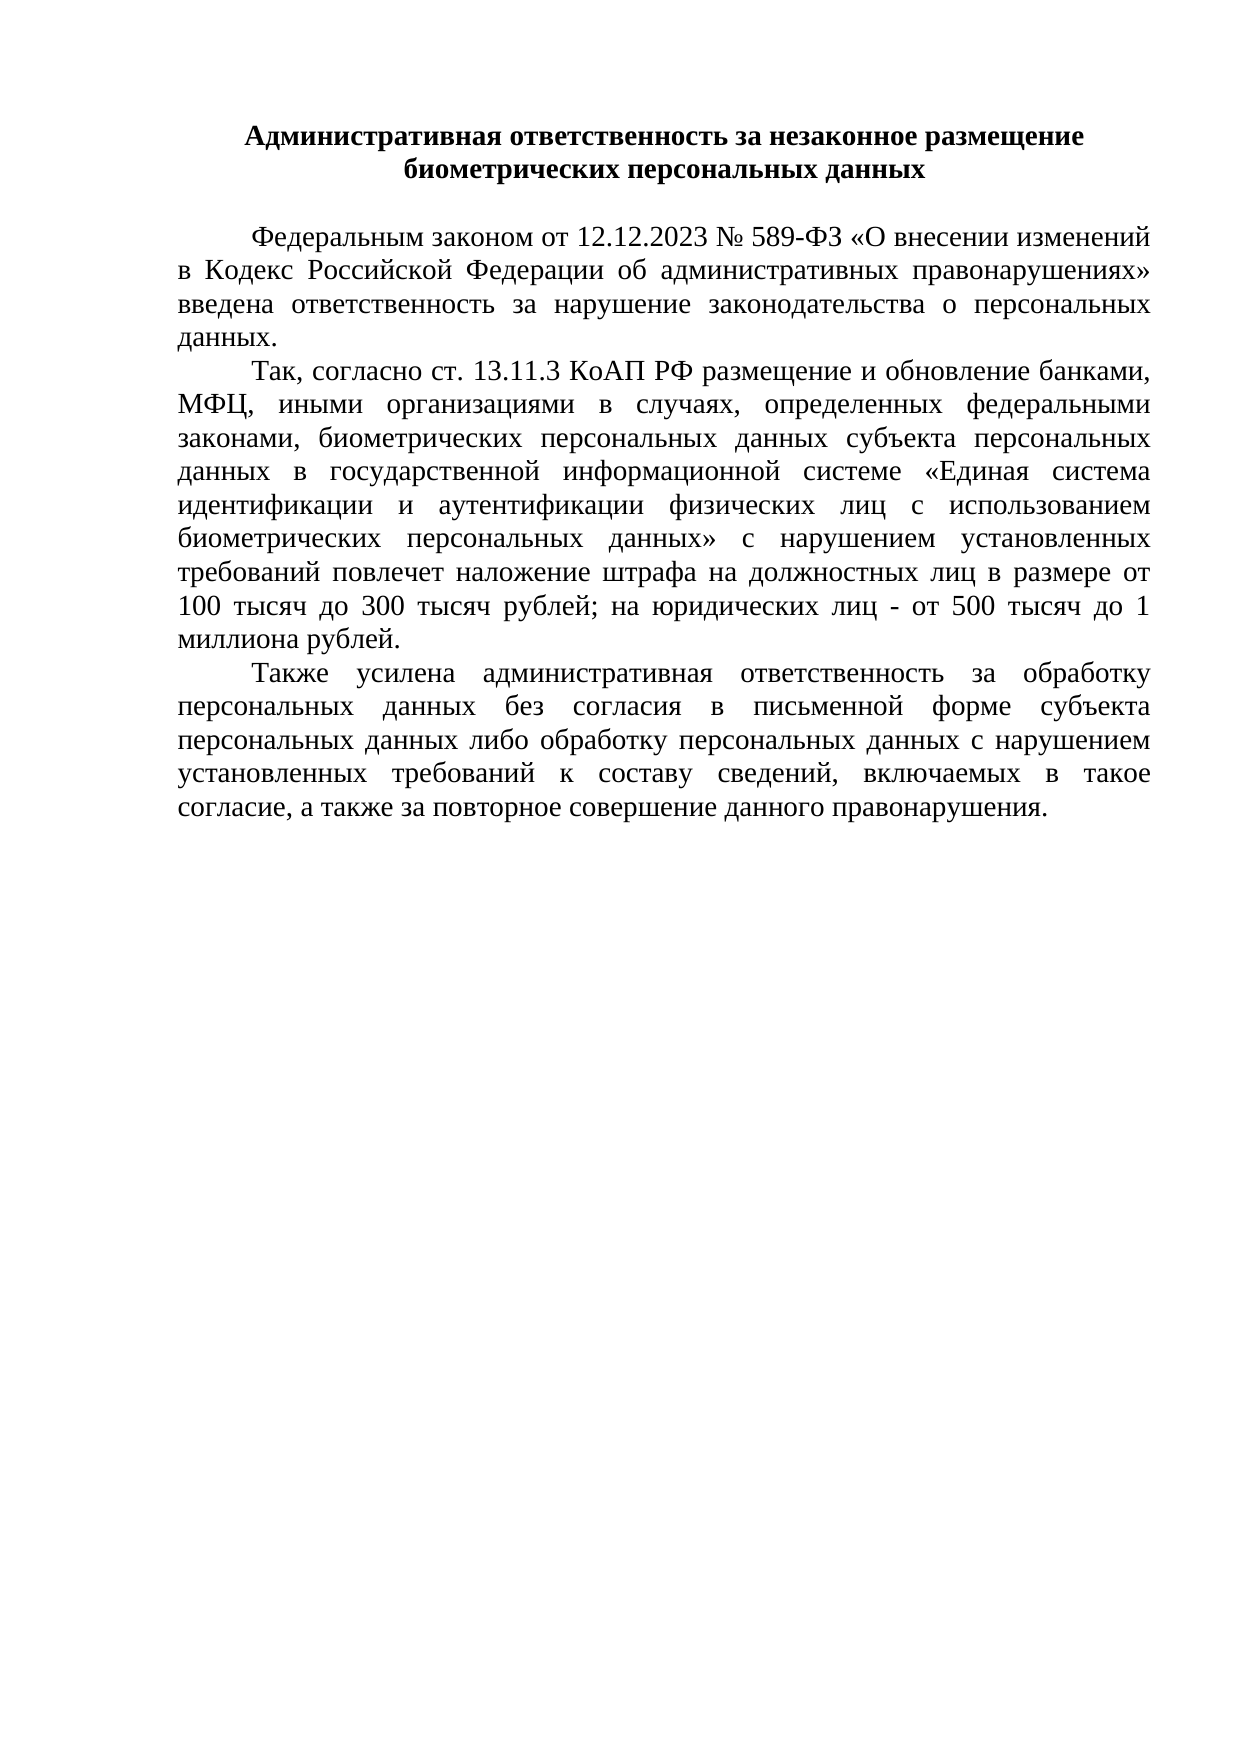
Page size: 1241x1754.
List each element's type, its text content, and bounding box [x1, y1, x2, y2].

text Так, согласно ст. 13.11.3 КоАП РФ размещение и обновление банками, МФЦ, иными организациями в случаях, определенных федеральными законами, биометрических персональных данных субъекта персональных данных в государственной информационной системе «Единая система идентификации и аутентификации физических лиц с использованием биометрических персональных данных» с нарушением установленных требований повлечет наложение штрафа на должностных лиц в размере от 100 тысяч до 300 тысяч рублей; на юридических лиц - от 500 тысяч до 1 миллиона рублей. [177, 353, 1152, 655]
text Федеральным законом от 12.12.2023 № 589-ФЗ «О внесении изменений в Кодекс Российской Федерации об административных правонарушениях» введена ответственность за нарушение законодательства о персональных данных. [177, 219, 1152, 353]
text Административная ответственность за незаконное размещение биометрических персональных данных [177, 118, 1152, 185]
text Также усилена административная ответственность за обработку персональных данных без согласия в письменной форме субъекта персональных данных либо обработку персональных данных с нарушением установленных требований к составу сведений, включаемых в такое согласие, а также за повторное совершение данного правонарушения. [177, 655, 1152, 822]
